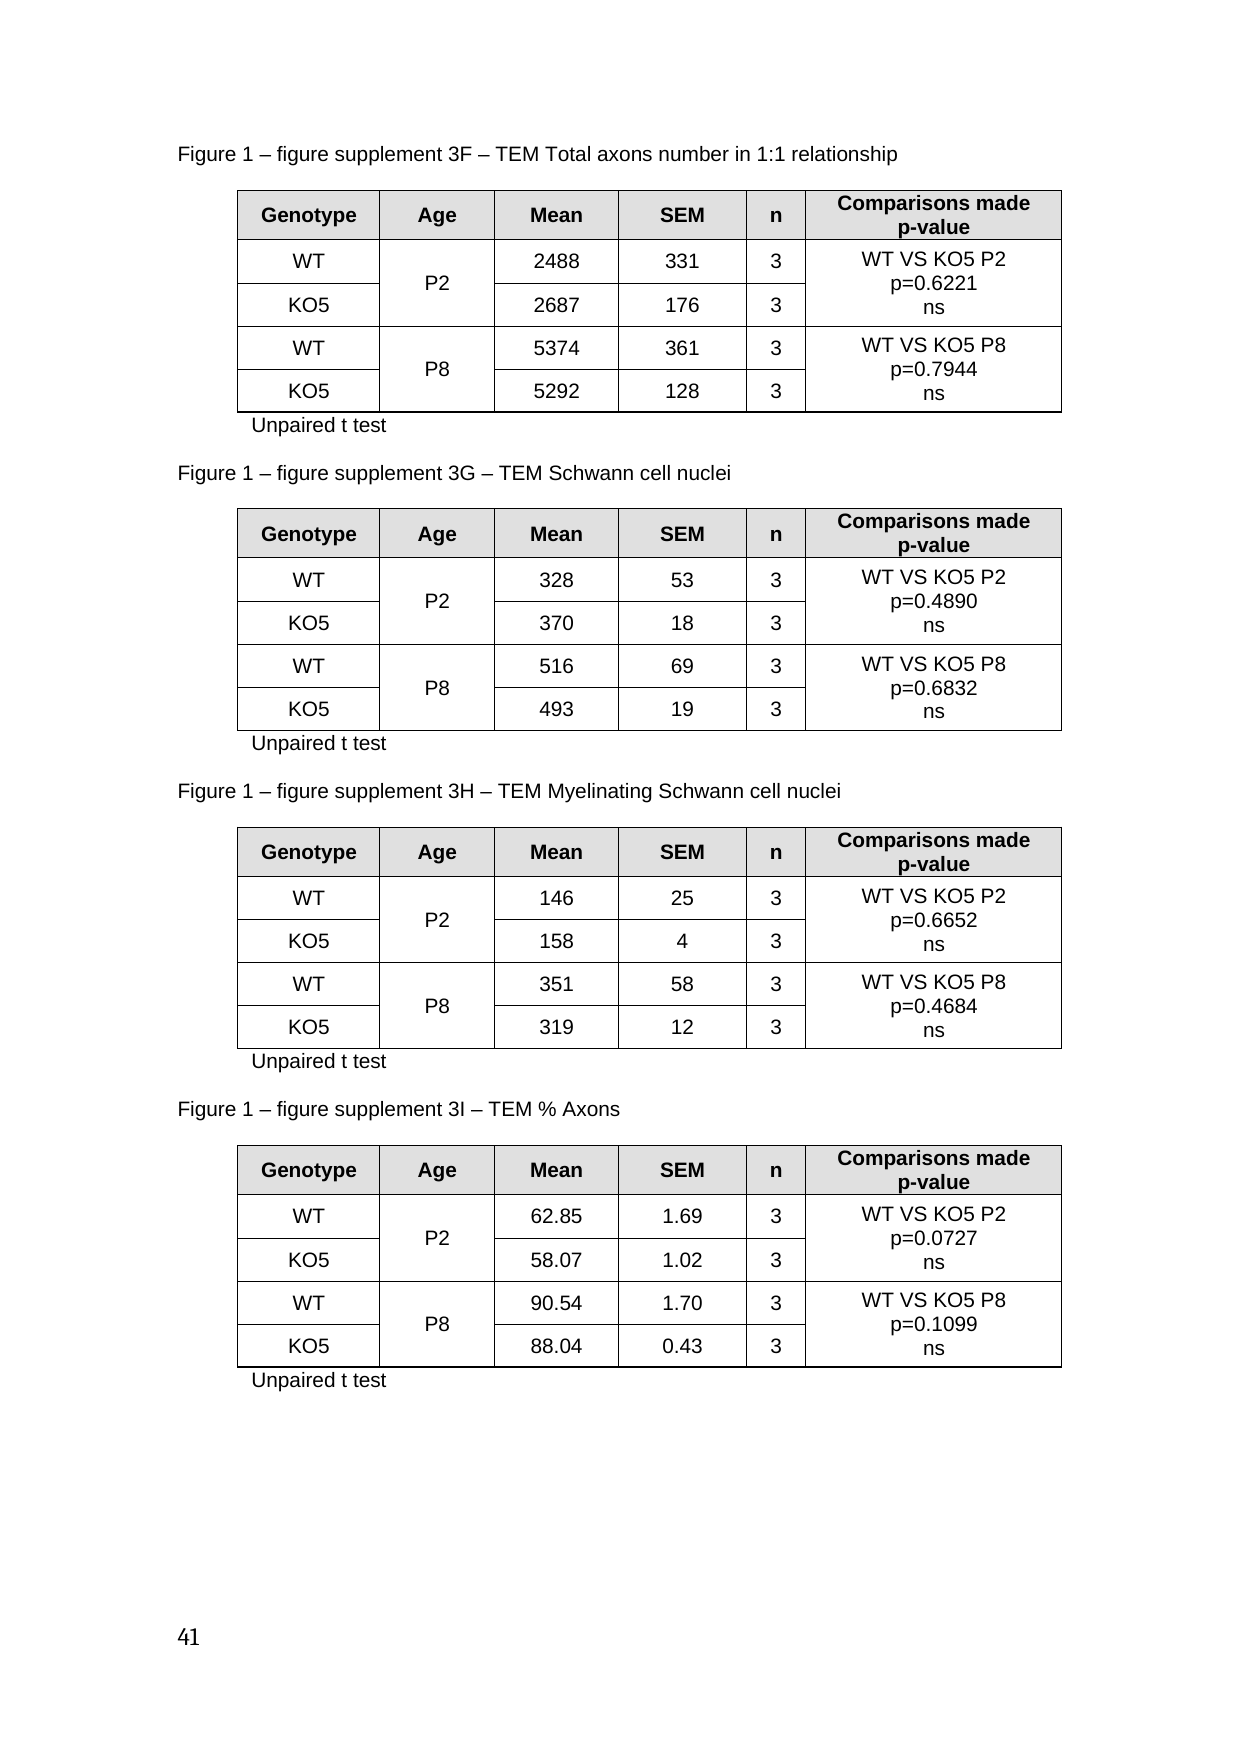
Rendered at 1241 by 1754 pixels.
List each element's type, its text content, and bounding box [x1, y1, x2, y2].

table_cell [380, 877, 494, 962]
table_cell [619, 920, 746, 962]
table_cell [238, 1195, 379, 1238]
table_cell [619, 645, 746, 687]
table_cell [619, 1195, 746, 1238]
text Figure 1 – figure supplement 3H – TEM Myelinating Schwann cell nuclei [177, 779, 1063, 803]
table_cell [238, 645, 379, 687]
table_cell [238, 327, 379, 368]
text Unpaired t test [177, 1049, 1063, 1073]
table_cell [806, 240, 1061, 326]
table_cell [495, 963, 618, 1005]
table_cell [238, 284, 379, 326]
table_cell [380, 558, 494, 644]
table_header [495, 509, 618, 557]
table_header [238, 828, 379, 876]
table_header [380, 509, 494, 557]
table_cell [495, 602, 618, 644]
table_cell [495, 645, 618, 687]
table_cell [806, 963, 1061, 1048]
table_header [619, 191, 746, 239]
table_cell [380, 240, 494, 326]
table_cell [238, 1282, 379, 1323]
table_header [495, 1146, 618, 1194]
text Unpaired t test [177, 412, 1063, 436]
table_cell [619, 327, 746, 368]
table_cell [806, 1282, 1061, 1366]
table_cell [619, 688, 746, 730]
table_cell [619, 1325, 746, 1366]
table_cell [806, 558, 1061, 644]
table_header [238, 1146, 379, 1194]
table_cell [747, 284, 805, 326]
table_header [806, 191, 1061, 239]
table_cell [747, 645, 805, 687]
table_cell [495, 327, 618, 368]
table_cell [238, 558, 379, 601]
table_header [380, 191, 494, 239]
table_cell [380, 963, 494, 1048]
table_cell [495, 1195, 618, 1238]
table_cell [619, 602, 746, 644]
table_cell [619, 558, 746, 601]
text Unpaired t test [177, 731, 1063, 755]
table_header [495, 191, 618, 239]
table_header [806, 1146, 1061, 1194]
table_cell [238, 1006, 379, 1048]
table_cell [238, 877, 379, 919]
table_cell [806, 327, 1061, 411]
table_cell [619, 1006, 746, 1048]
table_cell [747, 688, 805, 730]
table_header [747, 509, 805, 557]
text Figure 1 – figure supplement 3G – TEM Schwann cell nuclei [177, 460, 1063, 484]
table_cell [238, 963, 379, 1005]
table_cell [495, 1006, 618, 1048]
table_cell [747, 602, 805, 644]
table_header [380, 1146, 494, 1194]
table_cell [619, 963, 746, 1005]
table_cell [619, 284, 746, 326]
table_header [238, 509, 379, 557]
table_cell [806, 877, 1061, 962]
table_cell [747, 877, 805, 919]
text Figure 1 – figure supplement 3F – TEM Total axons number in 1:1 relationship [177, 142, 1063, 166]
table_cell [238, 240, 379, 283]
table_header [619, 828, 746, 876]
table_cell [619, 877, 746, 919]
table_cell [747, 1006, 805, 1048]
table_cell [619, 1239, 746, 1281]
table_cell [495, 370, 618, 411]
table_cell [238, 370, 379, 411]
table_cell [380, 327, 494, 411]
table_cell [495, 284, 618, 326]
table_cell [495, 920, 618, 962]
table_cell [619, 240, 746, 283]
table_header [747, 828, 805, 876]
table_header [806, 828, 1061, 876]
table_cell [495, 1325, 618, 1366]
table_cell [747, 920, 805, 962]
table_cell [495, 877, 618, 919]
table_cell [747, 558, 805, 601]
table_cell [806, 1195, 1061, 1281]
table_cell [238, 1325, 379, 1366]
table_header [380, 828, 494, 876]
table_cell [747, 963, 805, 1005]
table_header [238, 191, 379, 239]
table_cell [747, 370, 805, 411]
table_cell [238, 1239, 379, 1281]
text Unpaired t test [177, 1367, 1063, 1391]
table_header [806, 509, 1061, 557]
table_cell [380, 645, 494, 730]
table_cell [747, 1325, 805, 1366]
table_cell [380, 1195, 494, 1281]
text Figure 1 – figure supplement 3I – TEM % Axons [177, 1097, 1063, 1121]
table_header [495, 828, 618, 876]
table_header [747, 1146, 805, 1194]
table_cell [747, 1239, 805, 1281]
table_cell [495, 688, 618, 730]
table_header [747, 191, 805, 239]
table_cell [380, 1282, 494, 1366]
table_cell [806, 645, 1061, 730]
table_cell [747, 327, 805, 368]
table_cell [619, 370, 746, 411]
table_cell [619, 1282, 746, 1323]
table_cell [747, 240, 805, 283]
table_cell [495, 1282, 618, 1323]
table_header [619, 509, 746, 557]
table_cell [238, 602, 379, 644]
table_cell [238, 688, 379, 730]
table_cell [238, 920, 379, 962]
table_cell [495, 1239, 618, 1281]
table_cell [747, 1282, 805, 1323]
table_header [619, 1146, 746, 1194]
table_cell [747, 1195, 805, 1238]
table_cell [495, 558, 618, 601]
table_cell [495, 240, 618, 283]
